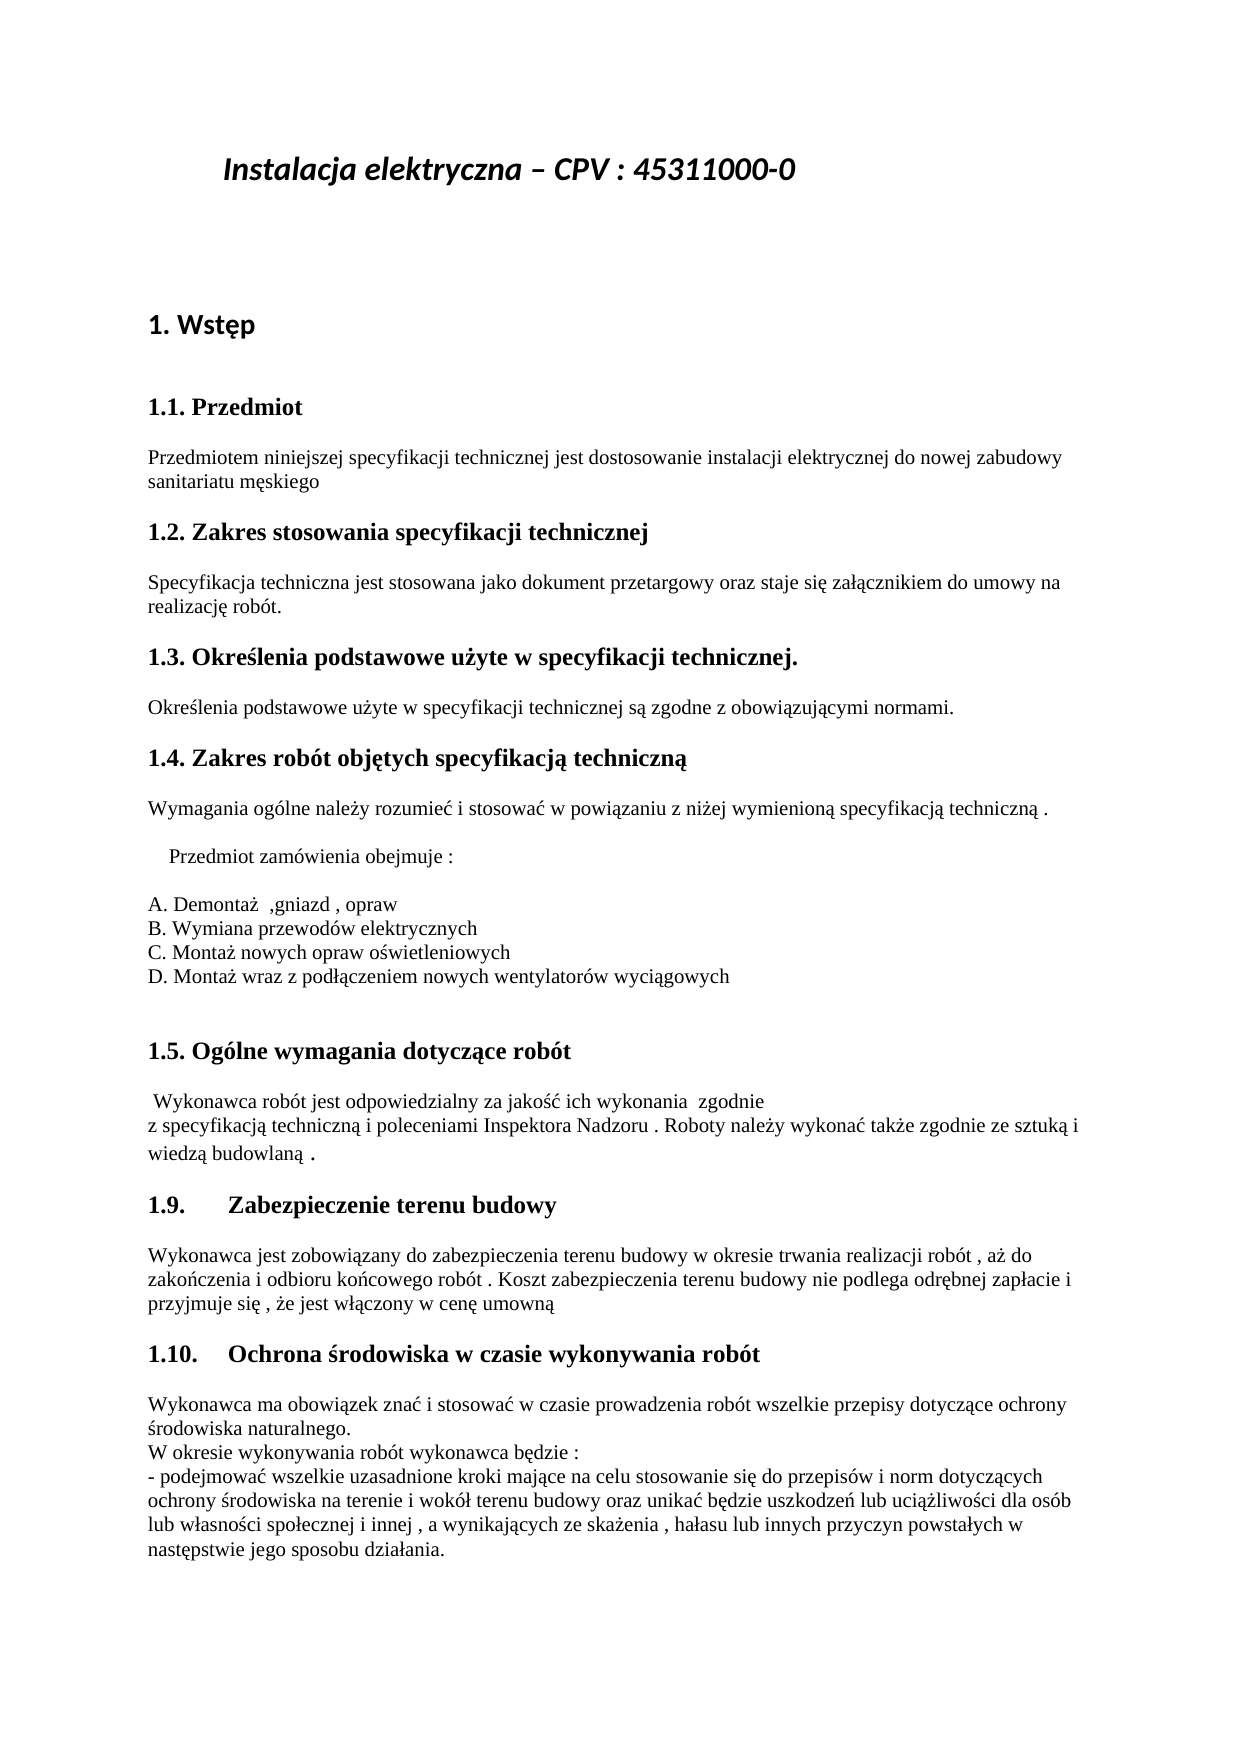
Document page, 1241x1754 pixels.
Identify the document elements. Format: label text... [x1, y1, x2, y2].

text Wykonawca robót jest odpowiedzialny za jakość ich wykonania zgodnie [148, 1089, 1093, 1113]
text C. Montaż nowych opraw oświetleniowych [148, 940, 1093, 964]
text 1.2. Zakres stosowania specyfikacji technicznej [148, 517, 1093, 546]
text Wykonawca jest zobowiązany do zabezpieczenia terenu budowy w okresie trwania realizacji robót , aż do zakończenia i odbioru końcowego robót . Koszt zabezpieczenia terenu budowy nie podlega odrębnej zapłacie i przyjmuje się , że jest włączony w cenę umowną [148, 1243, 1093, 1315]
text z specyfikacją techniczną i poleceniami Inspektora Nadzoru . Roboty należy wykonać także zgodnie ze sztuką i wiedzą budowlaną . [148, 1113, 1093, 1166]
text 1.5. Ogólne wymagania dotyczące robót [148, 1036, 1093, 1065]
text Instalacja elektryczna – CPV : 45311000-0 [223, 148, 1093, 188]
text D. Montaż wraz z podłączeniem nowych wentylatorów wyciągowych [148, 964, 1093, 988]
text Specyfikacja techniczna jest stosowana jako dokument przetargowy oraz staje się załącznikiem do umowy na realizację robót. [148, 570, 1093, 618]
text W okresie wykonywania robót wykonawca będzie : [148, 1440, 1093, 1464]
text B. Wymiana przewodów elektrycznych [148, 916, 1093, 940]
text A. Demontaż ,gniazd , opraw [148, 892, 1093, 916]
text Przedmiotem niniejszej specyfikacji technicznej jest dostosowanie instalacji elektrycznej do nowej zabudowy sanitariatu męskiego [148, 445, 1093, 493]
text 1.3. Określenia podstawowe użyte w specyfikacji technicznej. [148, 642, 1093, 671]
text 1.4. Zakres robót objętych specyfikacją techniczną [148, 743, 1093, 772]
text Określenia podstawowe użyte w specyfikacji technicznej są zgodne z obowiązującymi normami. [148, 695, 1093, 719]
text Przedmiot zamówienia obejmuje : [148, 844, 1093, 868]
text - podejmować wszelkie uzasadnione kroki mające na celu stosowanie się do przepisów i norm dotyczących ochrony środowiska na terenie i wokół terenu budowy oraz unikać będzie uszkodzeń lub uciążliwości dla osób lub własności społecznej i innej , a wynikających ze skażenia , hałasu lub innych przyczyn powstałych w następstwie jego sposobu działania. [148, 1464, 1093, 1561]
text Wymagania ogólne należy rozumieć i stosować w powiązaniu z niżej wymienioną specyfikacją techniczną . [148, 796, 1093, 820]
text 1. Wstęp [148, 306, 1093, 342]
text 1.1. Przedmiot [148, 392, 1093, 421]
text Wykonawca ma obowiązek znać i stosować w czasie prowadzenia robót wszelkie przepisy dotyczące ochrony środowiska naturalnego. [148, 1392, 1093, 1440]
list Ochrona środowiska w czasie wykonywania robót [148, 1339, 1093, 1368]
list Zabezpieczenie terenu budowy [148, 1190, 1093, 1219]
